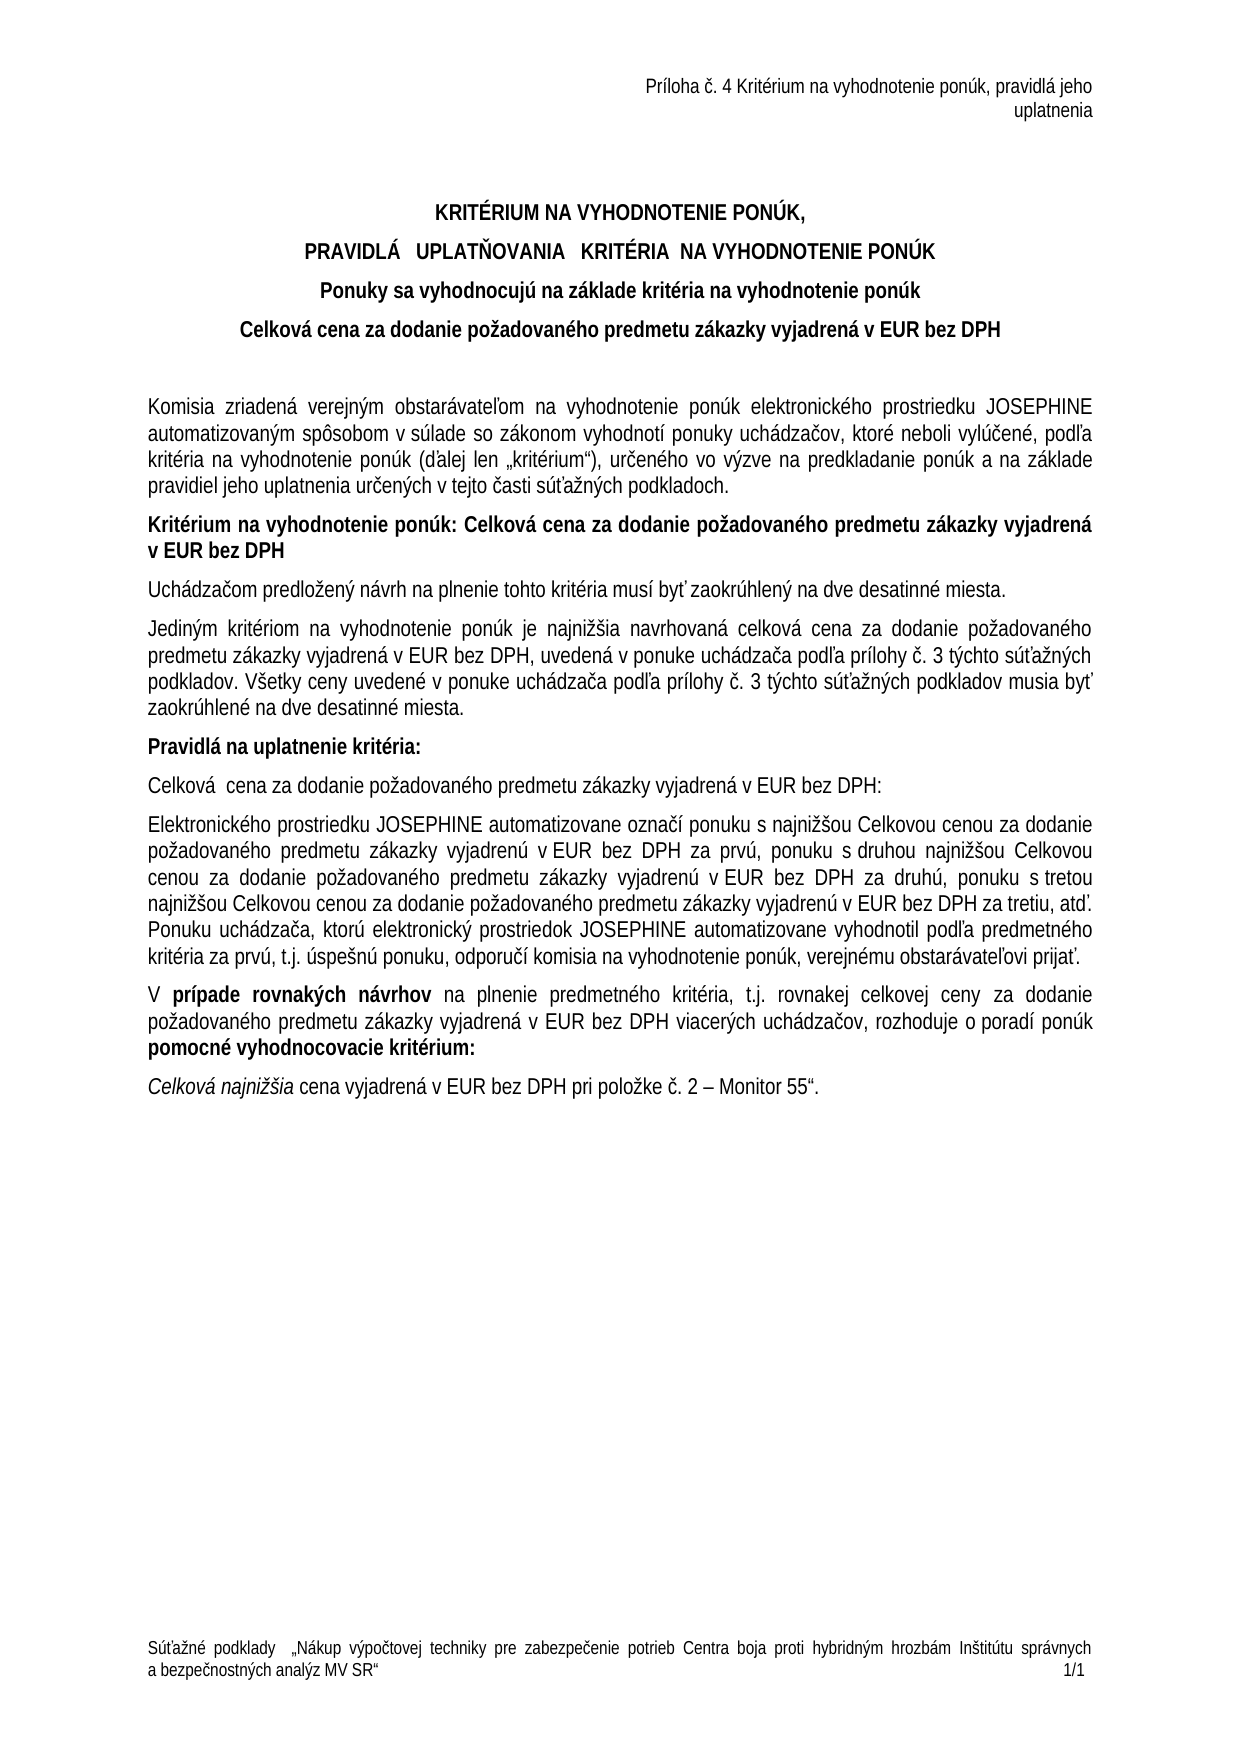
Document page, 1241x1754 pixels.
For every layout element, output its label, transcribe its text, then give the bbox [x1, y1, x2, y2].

text Celková cena za dodanie požadovaného predmetu zákazky vyjadrená v EUR bez DPH [148, 316, 1093, 342]
text PRAVIDLÁ UPLATŇOVANIA KRITÉRIA NA VYHODNOTENIE PONÚK [148, 238, 1093, 264]
text Komisia zriadená verejným obstarávateľom na vyhodnotenie ponúk elektronického prostriedku JOSEPHINE automatizovaným spôsobom v súlade so zákonom vyhodnotí ponuky uchádzačov, ktoré neboli vylúčené, podľa kritéria na vyhodnotenie ponúk (ďalej len „kritérium“), určeného vo výzve na predkladanie ponúk a na základe pravidiel jeho uplatnenia určených v tejto časti súťažných podkladoch. [148, 393, 1093, 499]
text V prípade rovnakých návrhov na plnenie predmetného kritéria, t.j. rovnakej celkovej ceny za dodanie požadovaného predmetu zákazky vyjadrená v EUR bez DPH viacerých uchádzačov, rozhoduje o poradí ponúk pomocné vyhodnocovacie kritérium: [148, 981, 1093, 1061]
text KRITÉRIUM NA VYHODNOTENIE PONÚK, [148, 199, 1093, 225]
text Celková cena za dodanie požadovaného predmetu zákazky vyjadrená v EUR bez DPH: [148, 772, 1093, 798]
text Jediným kritériom na vyhodnotenie ponúk je najnižšia navrhovaná celková cena za dodanie požadovaného predmetu zákazky vyjadrená v EUR bez DPH, uvedená v ponuke uchádzača podľa prílohy č. 3 týchto súťažných podkladov. Všetky ceny uvedené v ponuke uchádzača podľa prílohy č. 3 týchto súťažných podkladov musia byť zaokrúhlené na dve desatinné miesta. [148, 615, 1093, 721]
text Elektronického prostriedku JOSEPHINE automatizovane označí ponuku s najnižšou Celkovou cenou za dodanie požadovaného predmetu zákazky vyjadrenú v EUR bez DPH za prvú, ponuku s druhou najnižšou Celkovou cenou za dodanie požadovaného predmetu zákazky vyjadrenú v EUR bez DPH za druhú, ponuku s tretou najnižšou Celkovou cenou za dodanie požadovaného predmetu zákazky vyjadrenú v EUR bez DPH za tretiu, atď. Ponuku uchádzača, ktorú elektronický prostriedok JOSEPHINE automatizovane vyhodnotil podľa predmetného kritéria za prvú, t.j. úspešnú ponuku, odporučí komisia na vyhodnotenie ponúk, verejnému obstarávateľovi prijať. [148, 811, 1093, 969]
list Uchádzačom predložený návrh na plnenie tohto kritéria musí byť zaokrúhlený na dve desatinné miesta. [148, 576, 1093, 603]
text Ponuky sa vyhodnocujú na základe kritéria na vyhodnotenie ponúk [148, 277, 1093, 303]
text Pravidlá na uplatnenie kritéria: [148, 733, 1093, 759]
text Celková najnižšia cena vyjadrená v EUR bez DPH pri položke č. 2 – Monitor 55“. [148, 1073, 1093, 1099]
text Kritérium na vyhodnotenie ponúk: Celková cena za dodanie požadovaného predmetu zákazky vyjadrená v EUR bez DPH [148, 511, 1093, 564]
